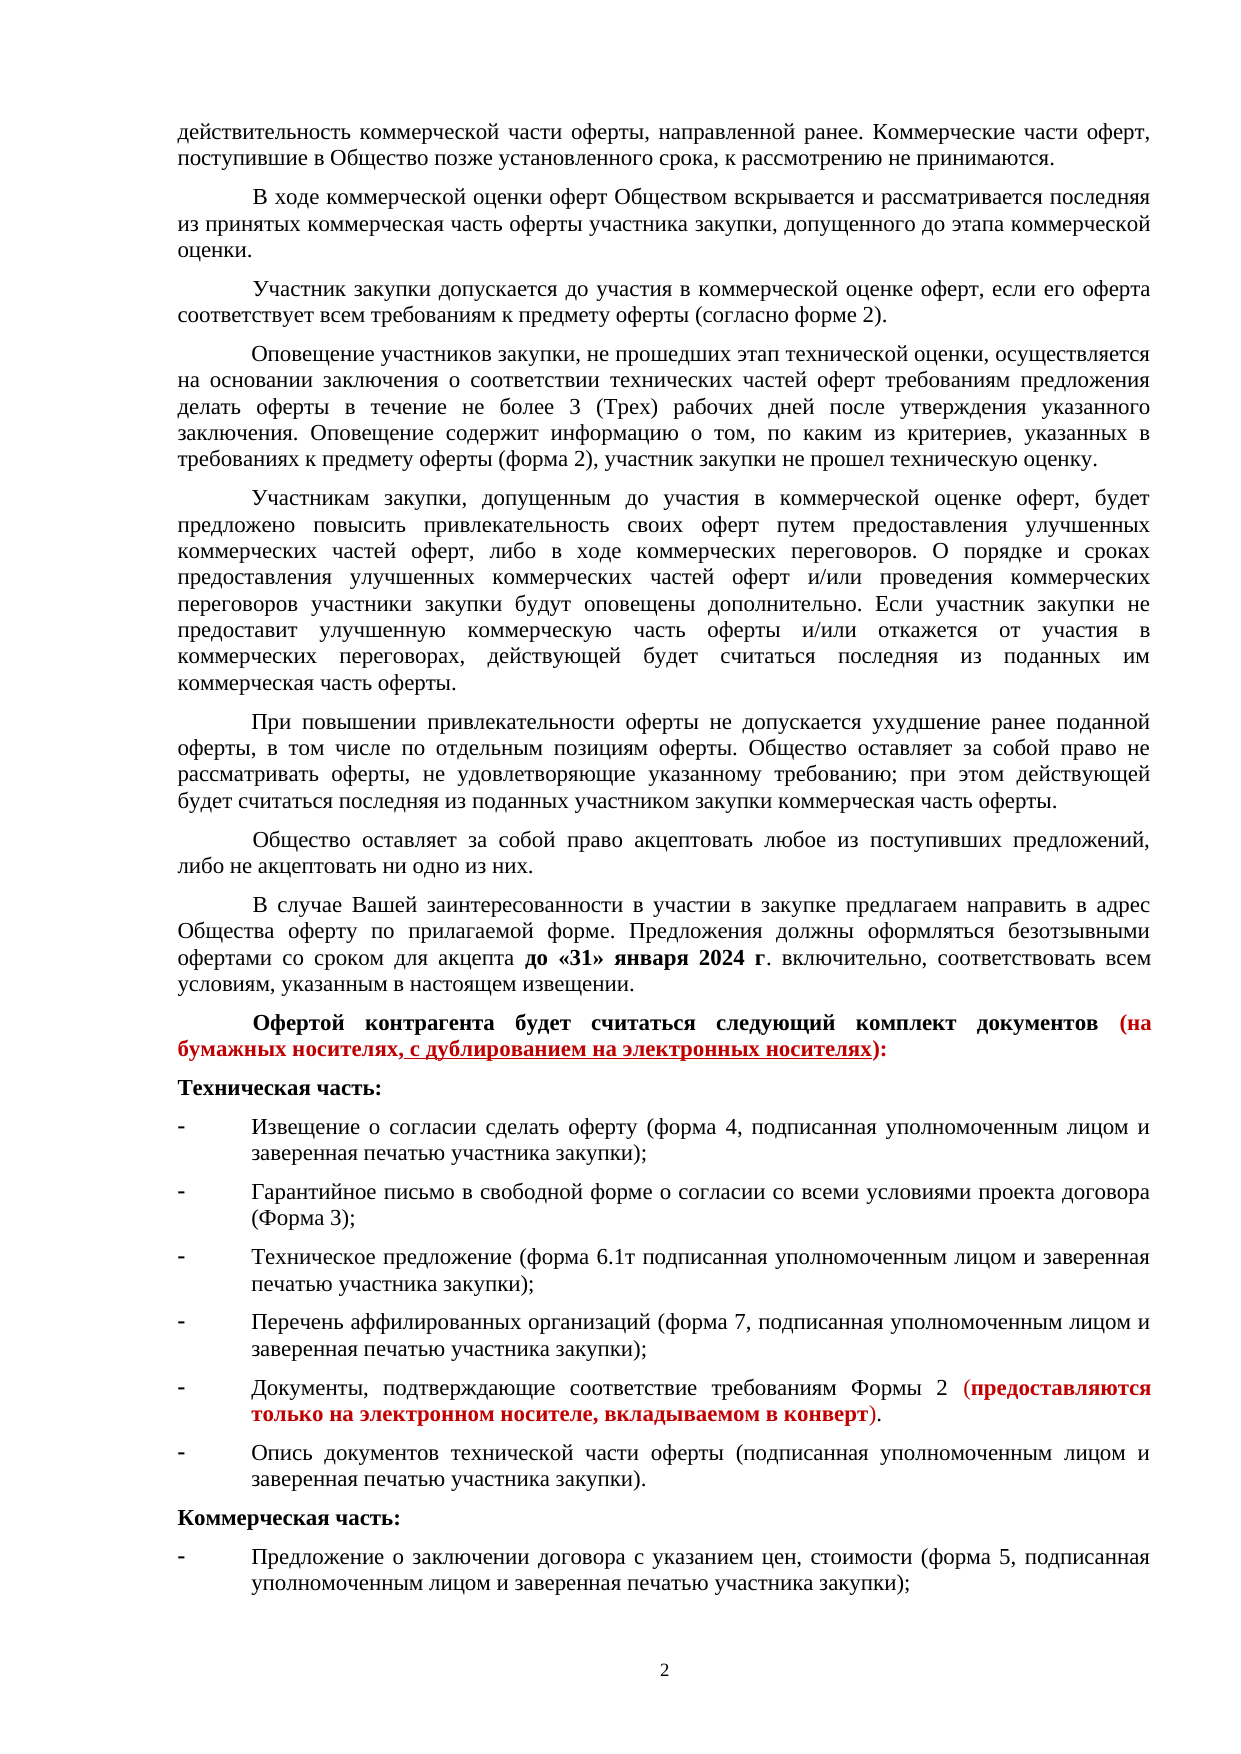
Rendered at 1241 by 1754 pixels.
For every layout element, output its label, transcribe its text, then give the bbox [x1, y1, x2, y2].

text Участник закупки допускается до участия в коммерческой оценке оферт, если его оферта соответствует всем требованиям к предмету оферты (согласно форме 2). [177, 275, 1152, 328]
list Гарантийное письмо в свободной форме о согласии со всеми условиями проекта договора (Форма 3); [177, 1178, 1152, 1231]
text В случае Вашей заинтересованности в участии в закупке предлагаем направить в адрес Общества оферту по прилагаемой форме. Предложения должны оформляться безотзывными офертами со сроком для акцепта до «31» января 2024 г. включительно, соответствовать всем условиям, указанным в настоящем извещении. [177, 891, 1152, 996]
text Техническая часть: [177, 1074, 1152, 1100]
list При повышении привлекательности оферты не допускается ухудшение ранее поданной оферты, в том числе по отдельным позициям оферты. Общество оставляет за собой право не рассматривать оферты, не удовлетворяющие указанному требованию; при этом действующей будет считаться последняя из поданных участником закупки коммерческая часть оферты. [177, 708, 1152, 813]
list Извещение о согласии сделать оферту (форма 4, подписанная уполномоченным лицом и заверенная печатью участника закупки); [177, 1113, 1152, 1166]
text Офертой контрагента будет считаться следующий комплект документов (на бумажных носителях, с дублированием на электронных носителях): [177, 1009, 1152, 1061]
text Коммерческая часть: [177, 1504, 1152, 1530]
list Техническое предложение (форма 6.1т подписанная уполномоченным лицом и заверенная печатью участника закупки); [177, 1243, 1152, 1296]
list Документы, подтверждающие соответствие требованиям Формы 2 (предоставляются только на электронном носителе, вкладываемом в конверт). [177, 1374, 1152, 1426]
list Участникам закупки, допущенным до участия в коммерческой оценке оферт, будет предложено повысить привлекательность своих оферт путем предоставления улучшенных коммерческих частей оферт, либо в ходе коммерческих переговоров. О порядке и сроках предоставления улучшенных коммерческих частей оферт и/или проведения коммерческих переговоров участники закупки будут оповещены дополнительно. Если участник закупки не предоставит улучшенную коммерческую часть оферты и/или откажется от участия в коммерческих переговорах, действующей будет считаться последняя из поданных им коммерческая часть оферты. [177, 484, 1152, 695]
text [177, 118, 1152, 171]
list Предложение о заключении договора с указанием цен, стоимости (форма 5, подписанная уполномоченным лицом и заверенная печатью участника закупки); [177, 1543, 1152, 1596]
text Общество оставляет за собой право акцептовать любое из поступивших предложений, либо не акцептовать ни одно из них. [177, 826, 1152, 878]
text В ходе коммерческой оценки оферт Обществом вскрывается и рассматривается последняя из принятых коммерческая часть оферты участника закупки, допущенного до этапа коммерческой оценки. [177, 183, 1152, 262]
list Опись документов технической части оферты (подписанная уполномоченным лицом и заверенная печатью участника закупки). [177, 1439, 1152, 1492]
list Перечень аффилированных организаций (форма 7, подписанная уполномоченным лицом и заверенная печатью участника закупки); [177, 1308, 1152, 1361]
list Оповещение участников закупки, не прошедших этап технической оценки, осуществляется на основании заключения о соответствии технических частей оферт требованиям предложения делать оферты в течение не более 3 (Трех) рабочих дней после утверждения указанного заключения. Оповещение содержит информацию о том, по каким из критериев, указанных в требованиях к предмету оферты (форма 2), участник закупки не прошел техническую оценку. [177, 340, 1152, 472]
